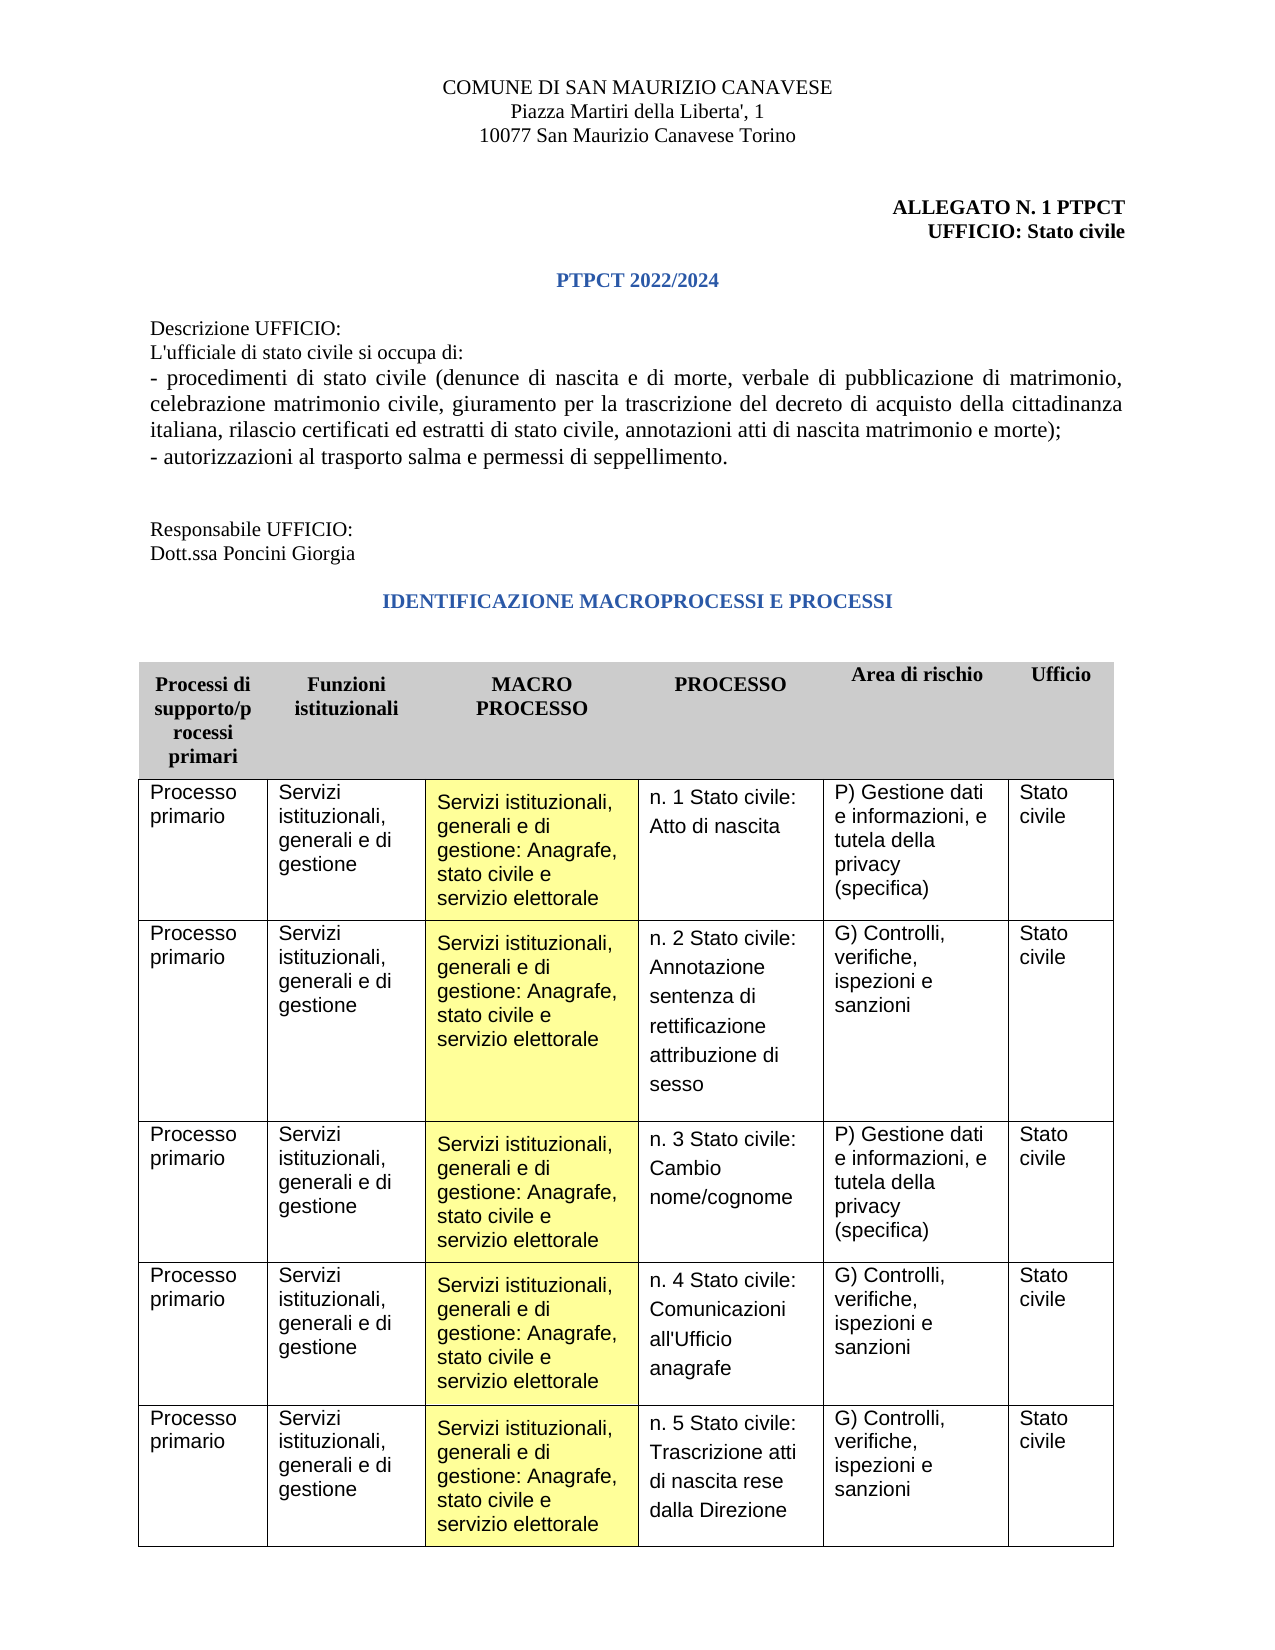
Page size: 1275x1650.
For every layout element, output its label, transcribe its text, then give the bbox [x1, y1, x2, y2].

table_cell Servizi istituzionali, generali e di gestione: Anagrafe, stato civile e servizio elettorale [426, 921, 638, 1121]
table_cell Stato civile [1009, 1263, 1113, 1404]
text Dott.ssa Poncini Giorgia [150, 541, 1125, 565]
text - autorizzazioni al trasporto salma e permessi di seppellimento. [150, 443, 1125, 469]
table_header MACRO PROCESSO [426, 662, 638, 779]
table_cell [426, 1406, 638, 1546]
table_cell P) Gestione dati e informazioni, e tutela della privacy (specifica) [824, 780, 1008, 920]
table_cell Processo primario [139, 921, 267, 1121]
table_cell Servizi istituzionali, generali e di gestione [268, 1122, 425, 1262]
table_cell Servizi istituzionali, generali e di gestione: Anagrafe, stato civile e servizio elettorale [426, 1122, 638, 1262]
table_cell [639, 1406, 823, 1546]
text UFFICIO: Stato civile [150, 219, 1125, 243]
table_cell P) Gestione dati e informazioni, e tutela della privacy (specifica) [824, 1122, 1008, 1262]
table_cell Processo primario [139, 1406, 267, 1546]
table_cell n. 1 Stato civile: Atto di nascita [639, 780, 823, 920]
table_cell Stato civile [1009, 1406, 1113, 1546]
table_header PROCESSO [638, 662, 823, 779]
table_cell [268, 1406, 425, 1546]
table_cell G) Controlli, verifiche, ispezioni e sanzioni [824, 1263, 1008, 1404]
text IDENTIFICAZIONE MACROPROCESSI E PROCESSI [150, 589, 1125, 613]
table_cell n. 4 Stato civile: Comunicazioni all'Ufficio anagrafe [639, 1263, 823, 1404]
table_cell Servizi istituzionali, generali e di gestione [268, 921, 425, 1121]
text PTPCT 2022/2024 [150, 267, 1125, 292]
text L'ufficiale di stato civile si occupa di: [150, 340, 1125, 364]
text Responsabile UFFICIO: [150, 517, 1125, 541]
table_header Processi di supporto/processi primari [139, 662, 267, 779]
table_cell Stato civile [1009, 1122, 1113, 1262]
table_cell n. 2 Stato civile: Annotazione sentenza di rettificazione attribuzione di sesso [639, 921, 823, 1121]
table_header Funzioni istituzionali [267, 662, 426, 779]
text COMUNE DI SAN MAURIZIO CANAVESE [150, 75, 1125, 99]
table_cell Stato civile [1009, 780, 1113, 920]
text Piazza Martiri della Liberta', 1 [150, 99, 1125, 123]
table_cell Servizi istituzionali, generali e di gestione [268, 1263, 425, 1404]
text Descrizione UFFICIO: [150, 316, 1125, 340]
text 10077 San Maurizio Canavese Torino [150, 123, 1125, 147]
table_cell Servizi istituzionali, generali e di gestione: Anagrafe, stato civile e servizio elettorale [426, 780, 638, 920]
table_cell n. 3 Stato civile: Cambio nome/cognome [639, 1122, 823, 1262]
table_cell Stato civile [1009, 921, 1113, 1121]
table_cell Processo primario [139, 780, 267, 920]
text ALLEGATO N. 1 PTPCT [150, 195, 1125, 219]
table_cell G) Controlli, verifiche, ispezioni e sanzioni [824, 921, 1008, 1121]
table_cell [824, 1406, 1008, 1546]
text - procedimenti di stato civile (denunce di nascita e di morte, verbale di pubblicazione di matrimonio, celebrazione matrimonio civile, giuramento per la trascrizione del decreto di acquisto della cittadinanza italiana, rilascio certificati ed estratti di stato civile, annotazioni atti di nascita matrimonio e morte); [150, 364, 1125, 443]
table_cell Servizi istituzionali, generali e di gestione: Anagrafe, stato civile e servizio elettorale [426, 1263, 638, 1404]
table_cell Servizi istituzionali, generali e di gestione [268, 780, 425, 920]
table_cell Processo primario [139, 1263, 267, 1404]
table_cell Processo primario [139, 1122, 267, 1262]
table_header Ufficio [1008, 662, 1114, 779]
table_header Area di rischio [823, 662, 1008, 779]
